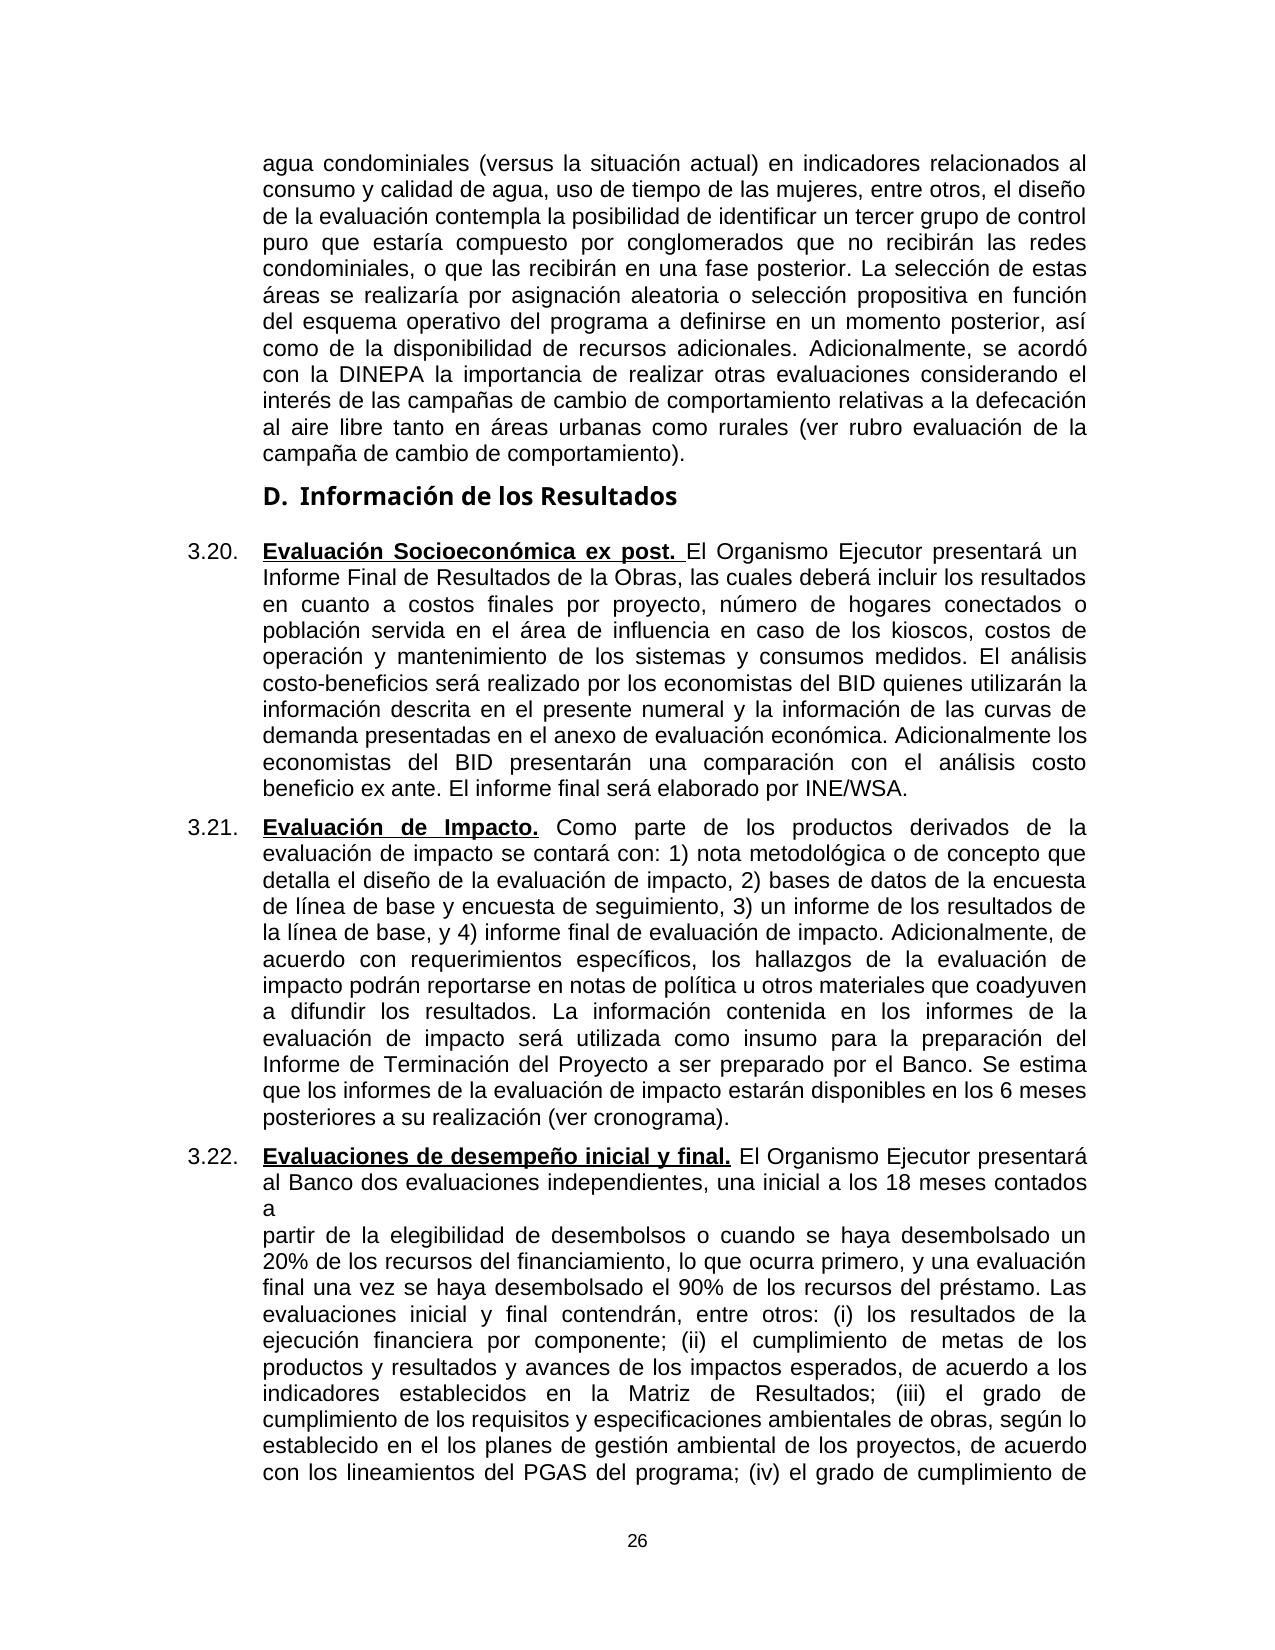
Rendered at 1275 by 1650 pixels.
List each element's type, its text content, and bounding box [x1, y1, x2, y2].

subtitle Información de los Resultados [262, 479, 1087, 513]
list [187, 150, 1087, 466]
list Evaluación Socioeconómica ex post. El Organismo Ejecutor presentará un Informe Final de Resultados de la Obras, las cuales deberá incluir los resultados en cuanto a costos finales por proyecto, número de hogares conectados o población servida en el área de influencia en caso de los kioscos, costos de operación y mantenimiento de los sistemas y consumos medidos. El análisis costo-beneficios será realizado por los economistas del BID quienes utilizarán la información descrita en el presente numeral y la información de las curvas de demanda presentadas en el anexo de evaluación económica. Adicionalmente los economistas del BID presentarán una comparación con el análisis costo beneficio ex ante. El informe final será elaborado por INE/WSA. [187, 538, 1087, 801]
list Evaluación de Impacto. Como parte de los productos derivados de la evaluación de impacto se contará con: 1) nota metodológica o de concepto que detalla el diseño de la evaluación de impacto, 2) bases de datos de la encuesta de línea de base y encuesta de seguimiento, 3) un informe de los resultados de la línea de base, y 4) informe final de evaluación de impacto. Adicionalmente, de acuerdo con requerimientos específicos, los hallazgos de la evaluación de impacto podrán reportarse en notas de política u otros materiales que coadyuven a difundir los resultados. La información contenida en los informes de la evaluación de impacto será utilizada como insumo para la preparación del Informe de Terminación del Proyecto a ser preparado por el Banco. Se estima que los informes de la evaluación de impacto estarán disponibles en los 6 meses posteriores a su realización (ver cronograma). [187, 814, 1087, 1130]
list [187, 1143, 1087, 1485]
